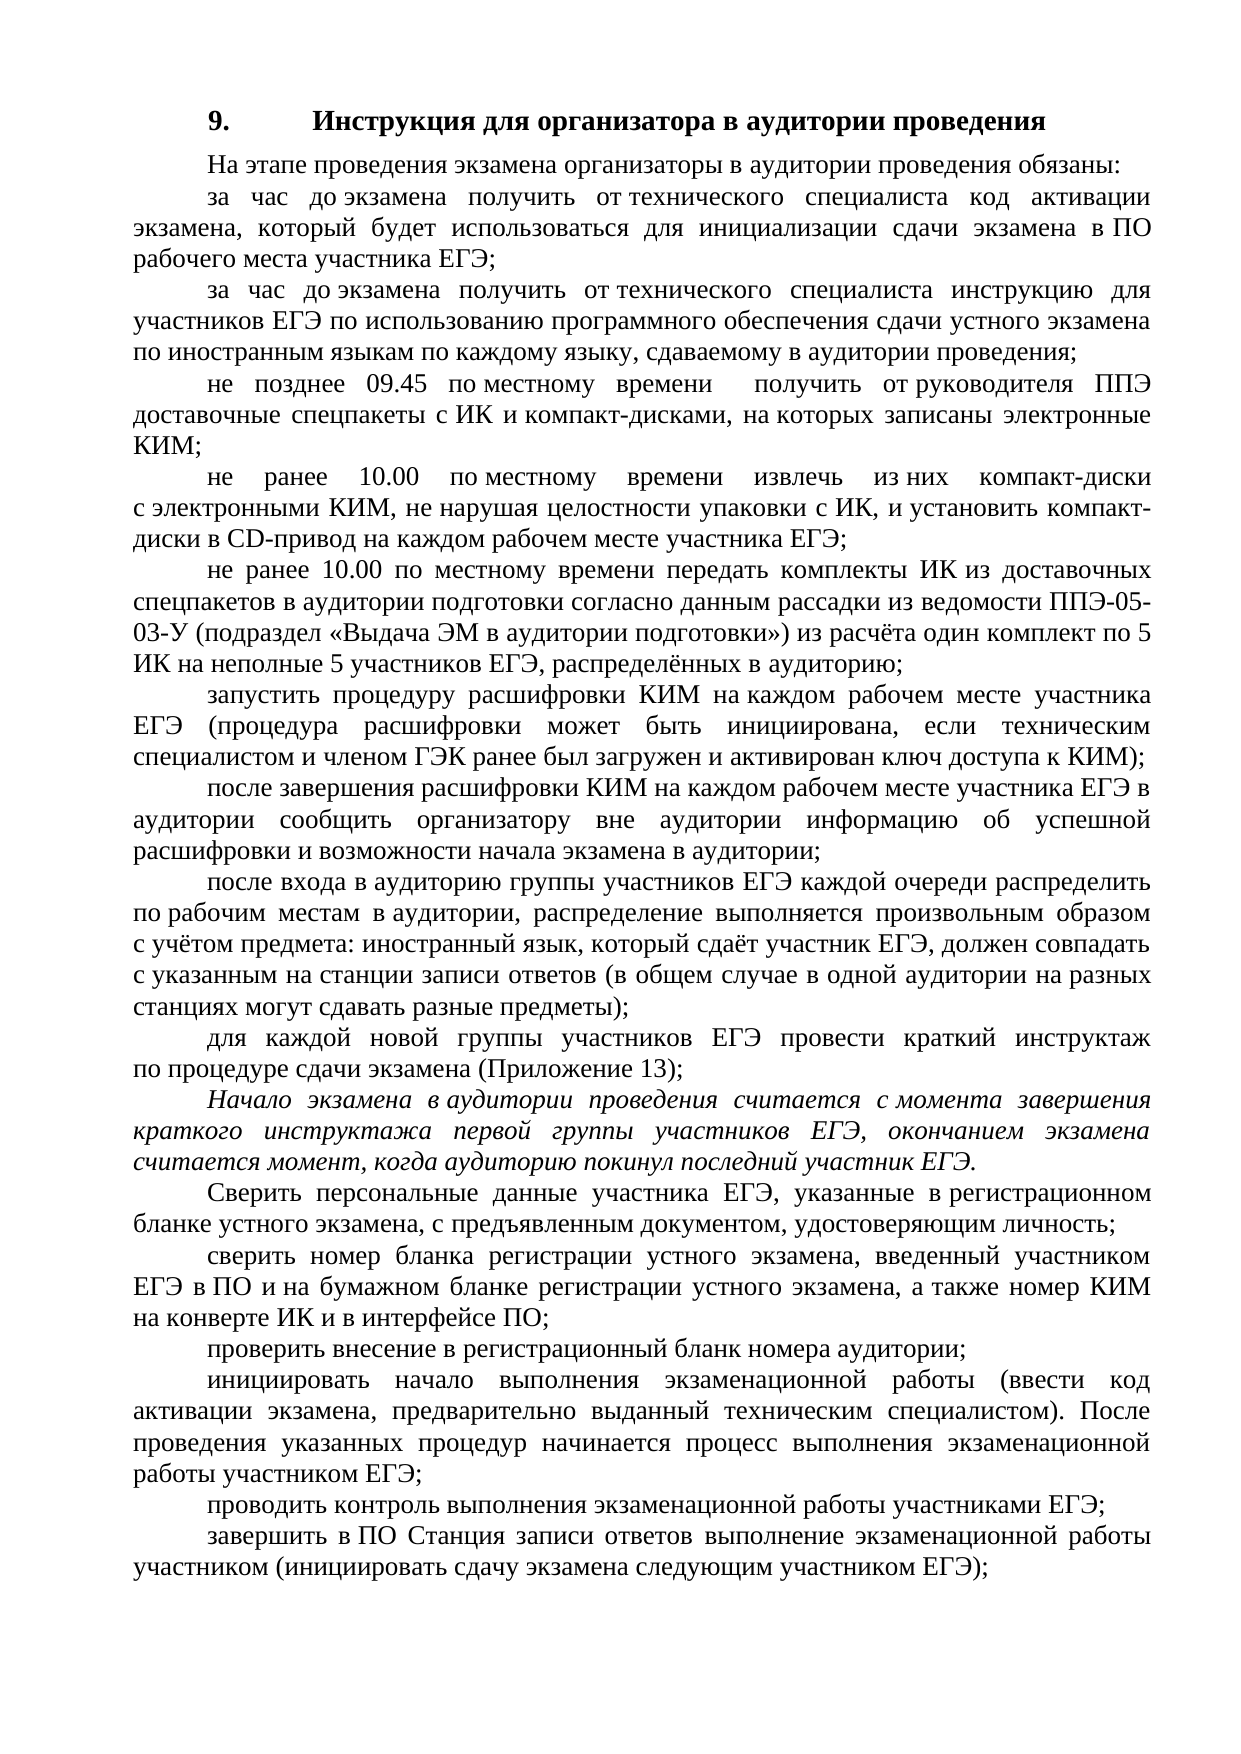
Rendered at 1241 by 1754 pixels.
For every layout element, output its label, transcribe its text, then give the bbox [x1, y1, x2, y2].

text Сверить персональные данные участника ЕГЭ, указанные в регистрационном бланке устного экзамена, с предъявленным документом, удостоверяющим личность; [133, 1176, 1152, 1239]
text для каждой новой группы участников ЕГЭ провести краткий инструктаж по процедуре сдачи экзамена (Приложение 13); [133, 1021, 1152, 1083]
text На этапе проведения экзамена организаторы в аудитории проведения обязаны: [133, 149, 1152, 180]
text инициировать начало выполнения экзаменационной работы (ввести код активации экзамена, предварительно выданный техническим специалистом). После проведения указанных процедур начинается процесс выполнения экзаменационной работы участником ЕГЭ; [133, 1363, 1152, 1488]
text за час до экзамена получить от технического специалиста код активации экзамена, который будет использоваться для инициализации сдачи экзамена в ПО рабочего места участника ЕГЭ; [133, 180, 1152, 273]
text за час до экзамена получить от технического специалиста инструкцию для участников ЕГЭ по использованию программного обеспечения сдачи устного экзамена по иностранным языкам по каждому языку, сдаваемому в аудитории проведения; [133, 273, 1152, 367]
text не ранее 10.00 по местному времени передать комплекты ИК из доставочных спецпакетов в аудитории подготовки согласно данным рассадки из ведомости ППЭ-05-03-У (подраздел «Выдача ЭМ в аудитории подготовки») из расчёта один комплект по 5 ИК на неполные 5 участников ЕГЭ, распределённых в аудиторию; [133, 553, 1152, 678]
text после завершения расшифровки КИМ на каждом рабочем месте участника ЕГЭ в аудитории сообщить организатору вне аудитории информацию об успешной расшифровки и возможности начала экзамена в аудитории; [133, 772, 1152, 865]
text Начало экзамена в аудитории проведения считается с момента завершения краткого инструктажа первой группы участников ЕГЭ, окончанием экзамена считается момент, когда аудиторию покинул последний участник ЕГЭ. [133, 1083, 1152, 1176]
text после входа в аудиторию группы участников ЕГЭ каждой очереди распределить по рабочим местам в аудитории, распределение выполняется произвольным образом с учётом предмета: иностранный язык, который сдаёт участник ЕГЭ, должен совпадать с указанным на станции записи ответов (в общем случае в одной аудитории на разных станциях могут сдавать разные предметы); [133, 865, 1152, 1021]
text сверить номер бланка регистрации устного экзамена, введенный участником ЕГЭ в ПО и на бумажном бланке регистрации устного экзамена, а также номер КИМ на конверте ИК и в интерфейсе ПО; [133, 1239, 1152, 1332]
text завершить в ПО Станция записи ответов выполнение экзаменационной работы участником (инициировать сдачу экзамена следующим участником ЕГЭ); [133, 1519, 1152, 1581]
text не ранее 10.00 по местному времени извлечь из них компакт-диски с электронными КИМ, не нарушая целостности упаковки с ИК, и установить компакт-диски в CD-привод на каждом рабочем месте участника ЕГЭ; [133, 460, 1152, 553]
text запустить процедуру расшифровки КИМ на каждом рабочем месте участника ЕГЭ (процедура расшифровки может быть инициирована, если техническим специалистом и членом ГЭК ранее был загружен и активирован ключ доступа к КИМ); [133, 678, 1152, 772]
text проводить контроль выполнения экзаменационной работы участниками ЕГЭ; [133, 1488, 1152, 1519]
text не позднее 09.45 по местному времени получить от руководителя ППЭ доставочные спецпакеты с ИК и компакт-дисками, на которых записаны электронные КИМ; [133, 367, 1152, 460]
subtitle Инструкция для организатора в аудитории проведения [208, 103, 1152, 136]
text проверить внесение в регистрационный бланк номера аудитории; [133, 1332, 1152, 1363]
